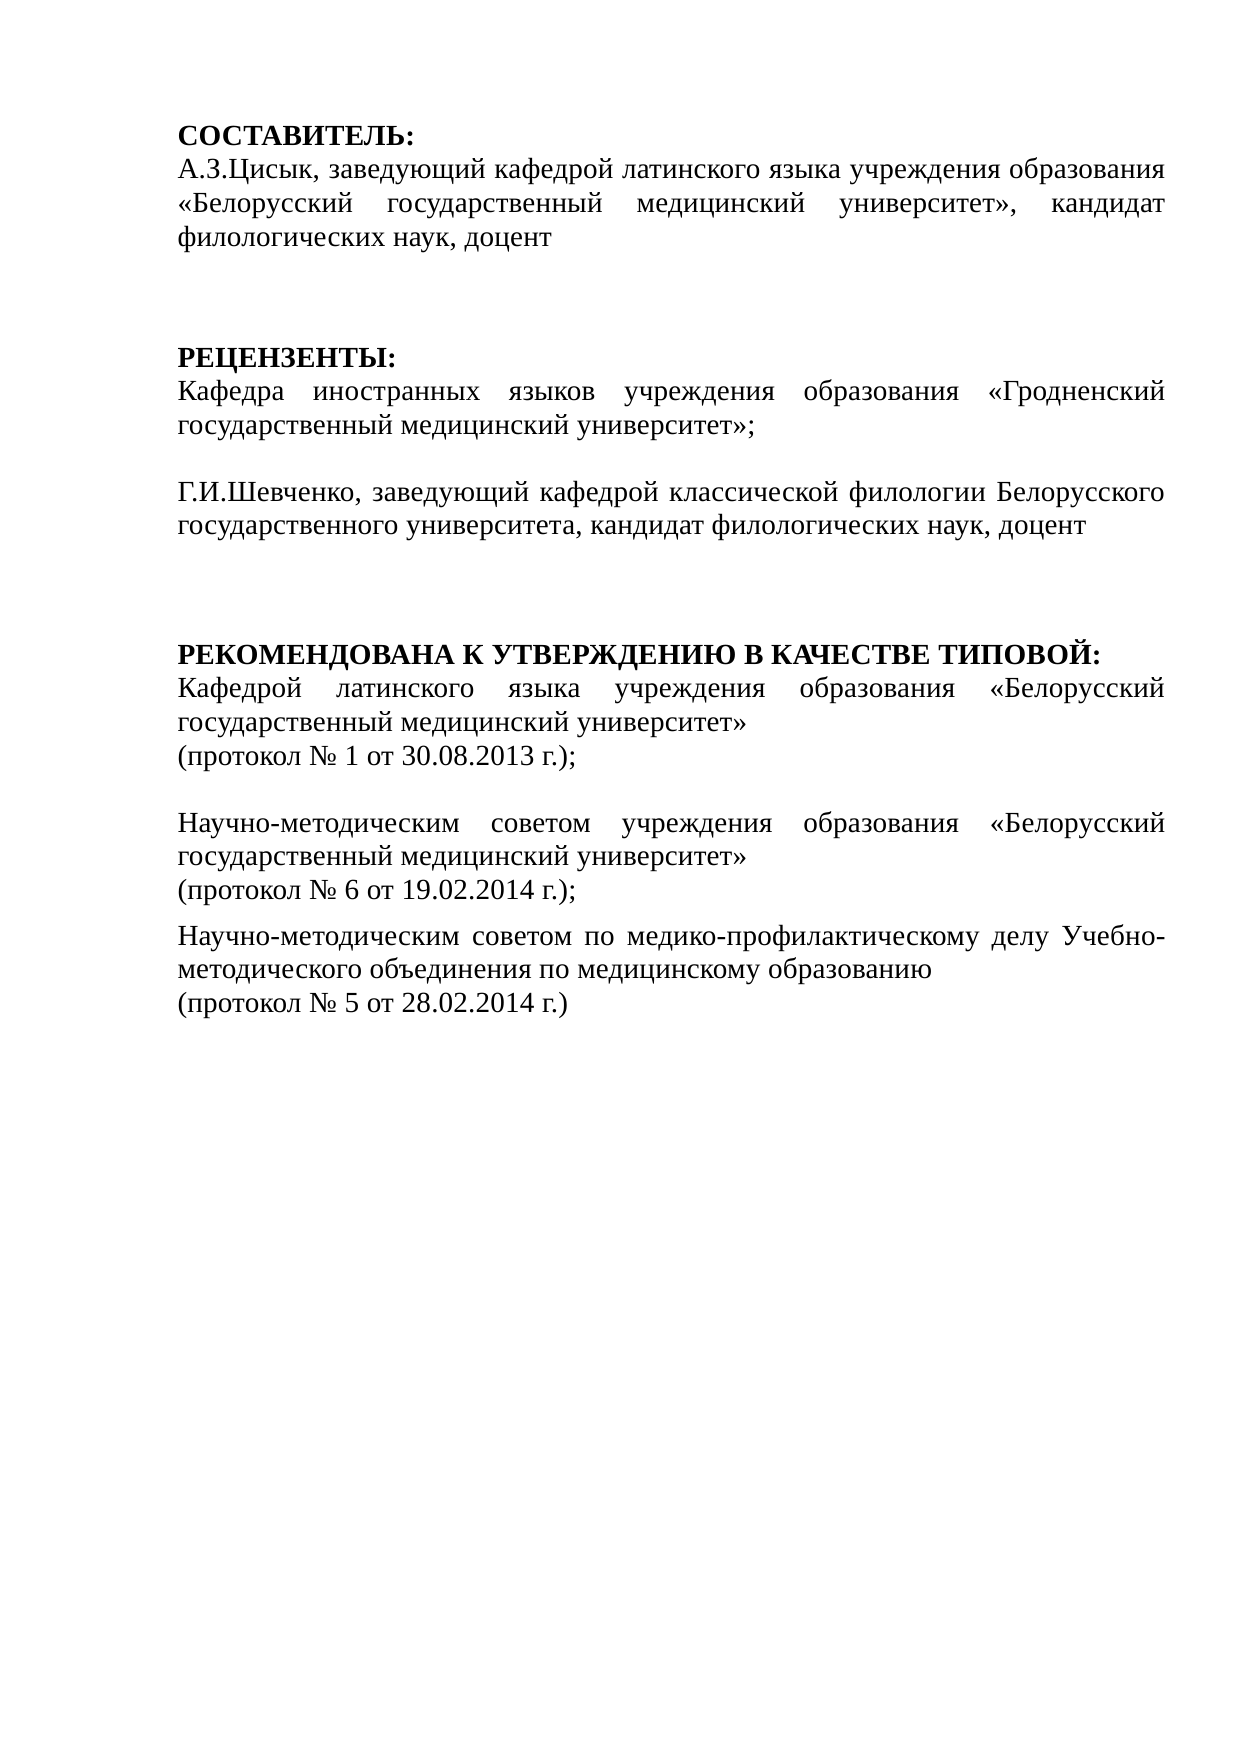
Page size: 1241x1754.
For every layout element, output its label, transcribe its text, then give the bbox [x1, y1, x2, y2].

text А.З.Цисык, заведующий кафедрой латинского языка учреждения образования «Белорусский государственный медицинский университет», кандидат филологических наук, доцент [177, 152, 1167, 252]
text (протокол № 1 от 30.08.2013 г.); [177, 738, 1167, 771]
text Кафедра иностранных языков учреждения образования «Гродненский государственный медицинский университет»; [177, 373, 1167, 440]
text РЕЦЕНЗЕНТЫ: [177, 340, 1167, 373]
text Научно-методическим советом по медико-профилактическому делу Учебно-методического объединения по медицинскому образованию [177, 918, 1167, 985]
text Г.И.Шевченко, заведующий кафедрой классической филологии Белорусского государственного университета, кандидат филологических наук, доцент [177, 474, 1167, 541]
text Научно-методическим советом учреждения образования «Белорусский государственный медицинский университет» [177, 805, 1167, 872]
text (протокол № 6 от 19.02.2014 г.); [177, 872, 1167, 905]
text РЕКОМЕНДОВАНА К УТВЕРЖДЕНИЮ В КАЧЕСТВЕ ТИПОВОЙ: [177, 637, 1167, 671]
text Кафедрой латинского языка учреждения образования «Белорусский государственный медицинский университет» [177, 671, 1167, 738]
text СОСТАВИТЕЛЬ: [177, 118, 1167, 152]
text (протокол № 5 от 28.02.2014 г.) [177, 985, 1167, 1018]
